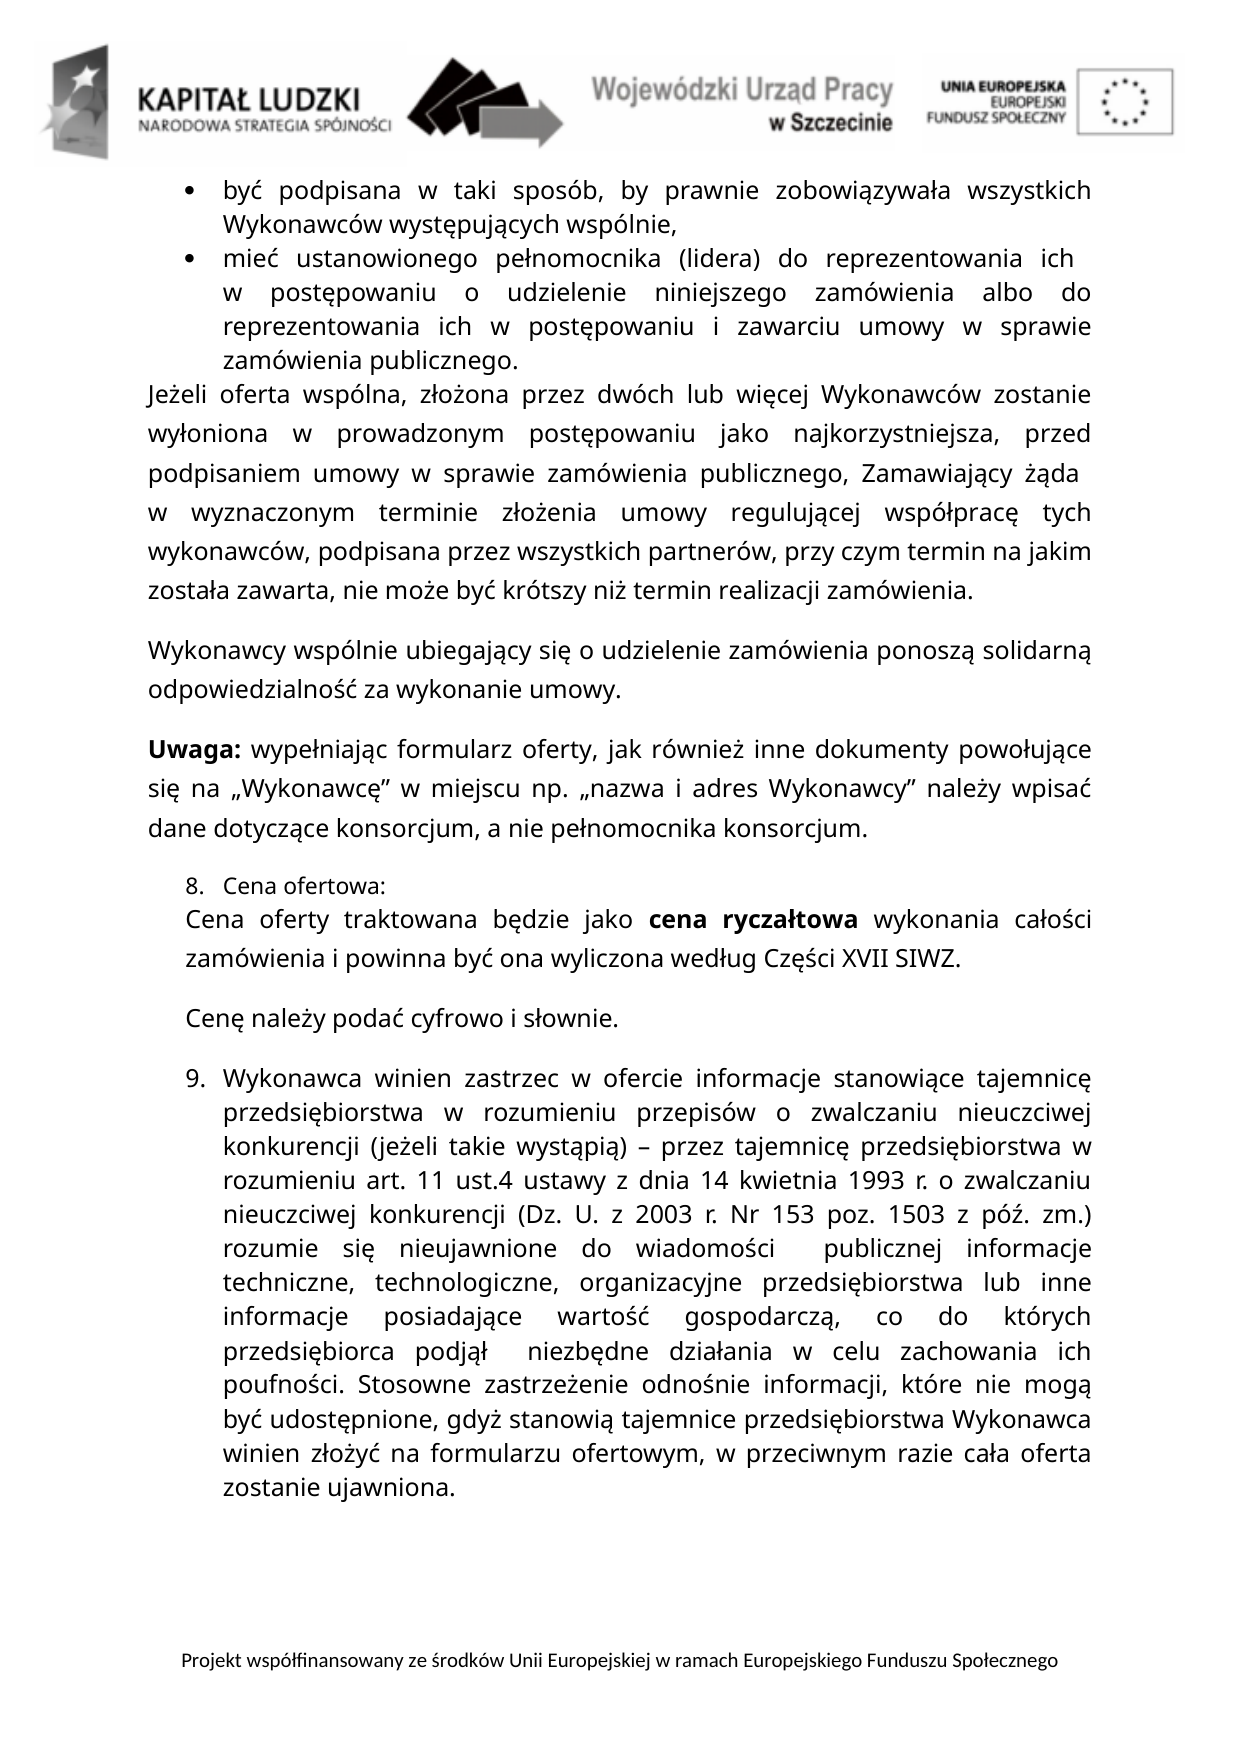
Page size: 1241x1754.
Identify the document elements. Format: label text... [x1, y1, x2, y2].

list Wykonawca winien zastrzec w ofercie informacje stanowiące tajemnicę przedsiębiorstwa w rozumieniu przepisów o zwalczaniu nieuczciwej konkurencji (jeżeli takie wystąpią) – przez tajemnicę przedsiębiorstwa w rozumieniu art. 11 ust.4 ustawy z dnia 14 kwietnia 1993 r. o zwalczaniu nieuczciwej konkurencji (Dz. U. z 2003 r. Nr 153 poz. 1503 z póź. zm.) rozumie się nieujawnione do wiadomości publicznej informacje techniczne, technologiczne, organizacyjne przedsiębiorstwa lub inne informacje posiadające wartość gospodarczą, co do których przedsiębiorca podjął niezbędne działania w celu zachowania ich poufności. Stosowne zastrzeżenie odnośnie informacji, które nie mogą być udostępnione, gdyż stanowią tajemnice przedsiębiorstwa Wykonawca winien złożyć na formularzu ofertowym, w przeciwnym razie cała oferta zostanie ujawniona. [185, 1061, 1093, 1503]
list mieć ustanowionego pełnomocnika (lidera) do reprezentowania ich w postępowaniu o udzielenie niniejszego zamówienia albo do reprezentowania ich w postępowaniu i zawarciu umowy w sprawie zamówienia publicznego. [185, 241, 1093, 377]
list być podpisana w taki sposób, by prawnie zobowiązywała wszystkich Wykonawców występujących wspólnie, [185, 168, 1093, 241]
list Cena ofertowa: [185, 870, 1093, 901]
text Wykonawcy wspólnie ubiegający się o udzielenie zamówienia ponoszą solidarną odpowiedzialność za wykonanie umowy. [148, 633, 1093, 706]
text Uwaga: wypełniając formularz oferty, jak również inne dokumenty powołujące się na „Wykonawcę” w miejscu np. „nazwa i adres Wykonawcy” należy wpisać dane dotyczące konsorcjum, a nie pełnomocnika konsorcjum. [148, 732, 1093, 844]
text Jeżeli oferta wspólna, złożona przez dwóch lub więcej Wykonawców zostanie wyłoniona w prowadzonym postępowaniu jako najkorzystniejsza, przed podpisaniem umowy w sprawie zamówienia publicznego, Zamawiający żąda w wyznaczonym terminie złożenia umowy regulującej współpracę tych wykonawców, podpisana przez wszystkich partnerów, przy czym termin na jakim została zawarta, nie może być krótszy niż termin realizacji zamówienia. [148, 377, 1093, 607]
text Cenę należy podać cyfrowo i słownie. [148, 1001, 1093, 1035]
text Cena oferty traktowana będzie jako cena ryczałtowa wykonania całości zamówienia i powinna być ona wyliczona według Części XVII SIWZ. [185, 901, 1093, 975]
